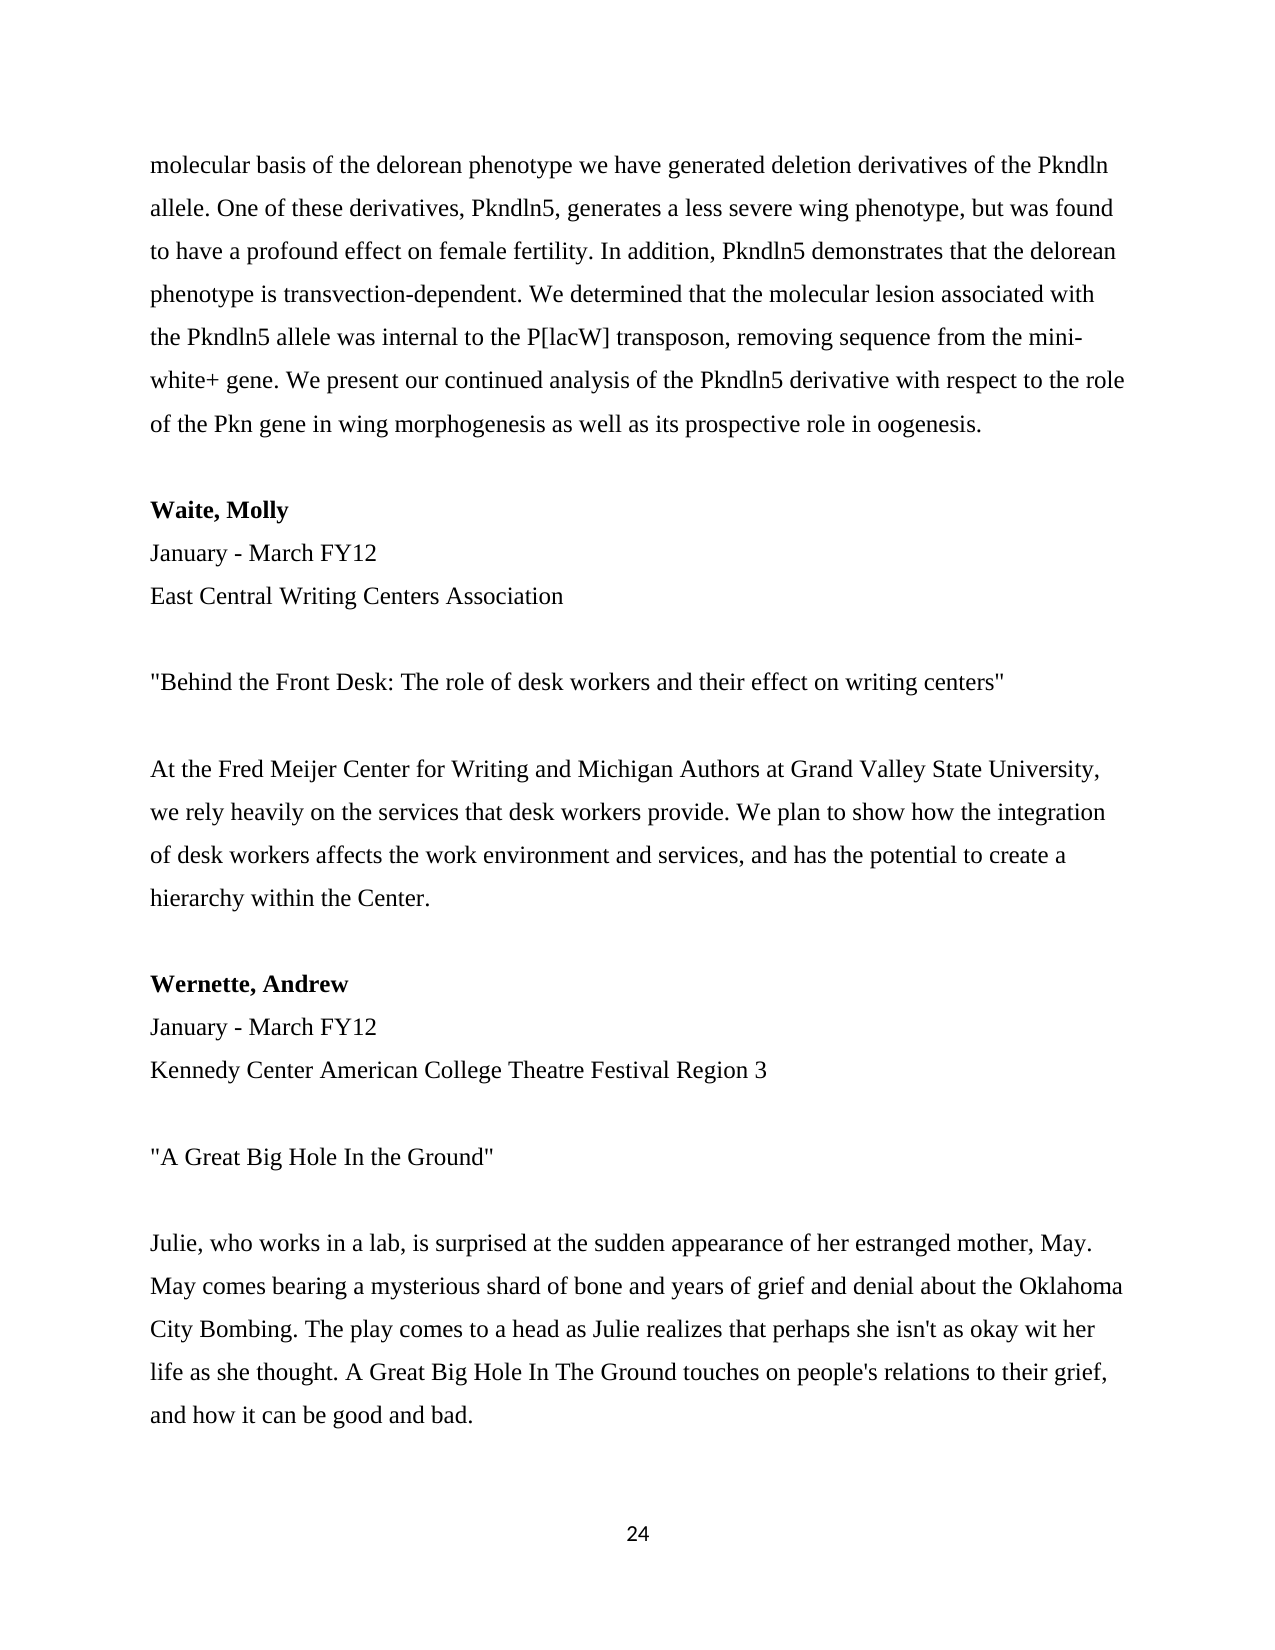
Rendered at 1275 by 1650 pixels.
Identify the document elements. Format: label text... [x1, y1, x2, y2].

text "Behind the Front Desk: The role of desk workers and their effect on writing centers" [150, 667, 1125, 696]
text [150, 150, 1125, 437]
text Wernette, Andrew [150, 969, 1125, 998]
text January - March FY12 [150, 1012, 1125, 1041]
text Julie, who works in a lab, is surprised at the sudden appearance of her estranged mother, May. May comes bearing a mysterious shard of bone and years of grief and denial about the Oklahoma City Bombing. The play comes to a head as Julie realizes that perhaps she isn't as okay wit her life as she thought. A Great Big Hole In The Ground touches on people's relations to their grief, and how it can be good and bad. [150, 1228, 1125, 1429]
text Kennedy Center American College Theatre Festival Region 3 [150, 1056, 1125, 1084]
text "A Great Big Hole In the Ground" [150, 1142, 1125, 1171]
text January - March FY12 [150, 538, 1125, 567]
text Waite, Molly [150, 495, 1125, 524]
text East Central Writing Centers Association [150, 581, 1125, 610]
text At the Fred Meijer Center for Writing and Michigan Authors at Grand Valley State University, we rely heavily on the services that desk workers provide. We plan to show how the integration of desk workers affects the work environment and services, and has the potential to create a hierarchy within the Center. [150, 754, 1125, 912]
